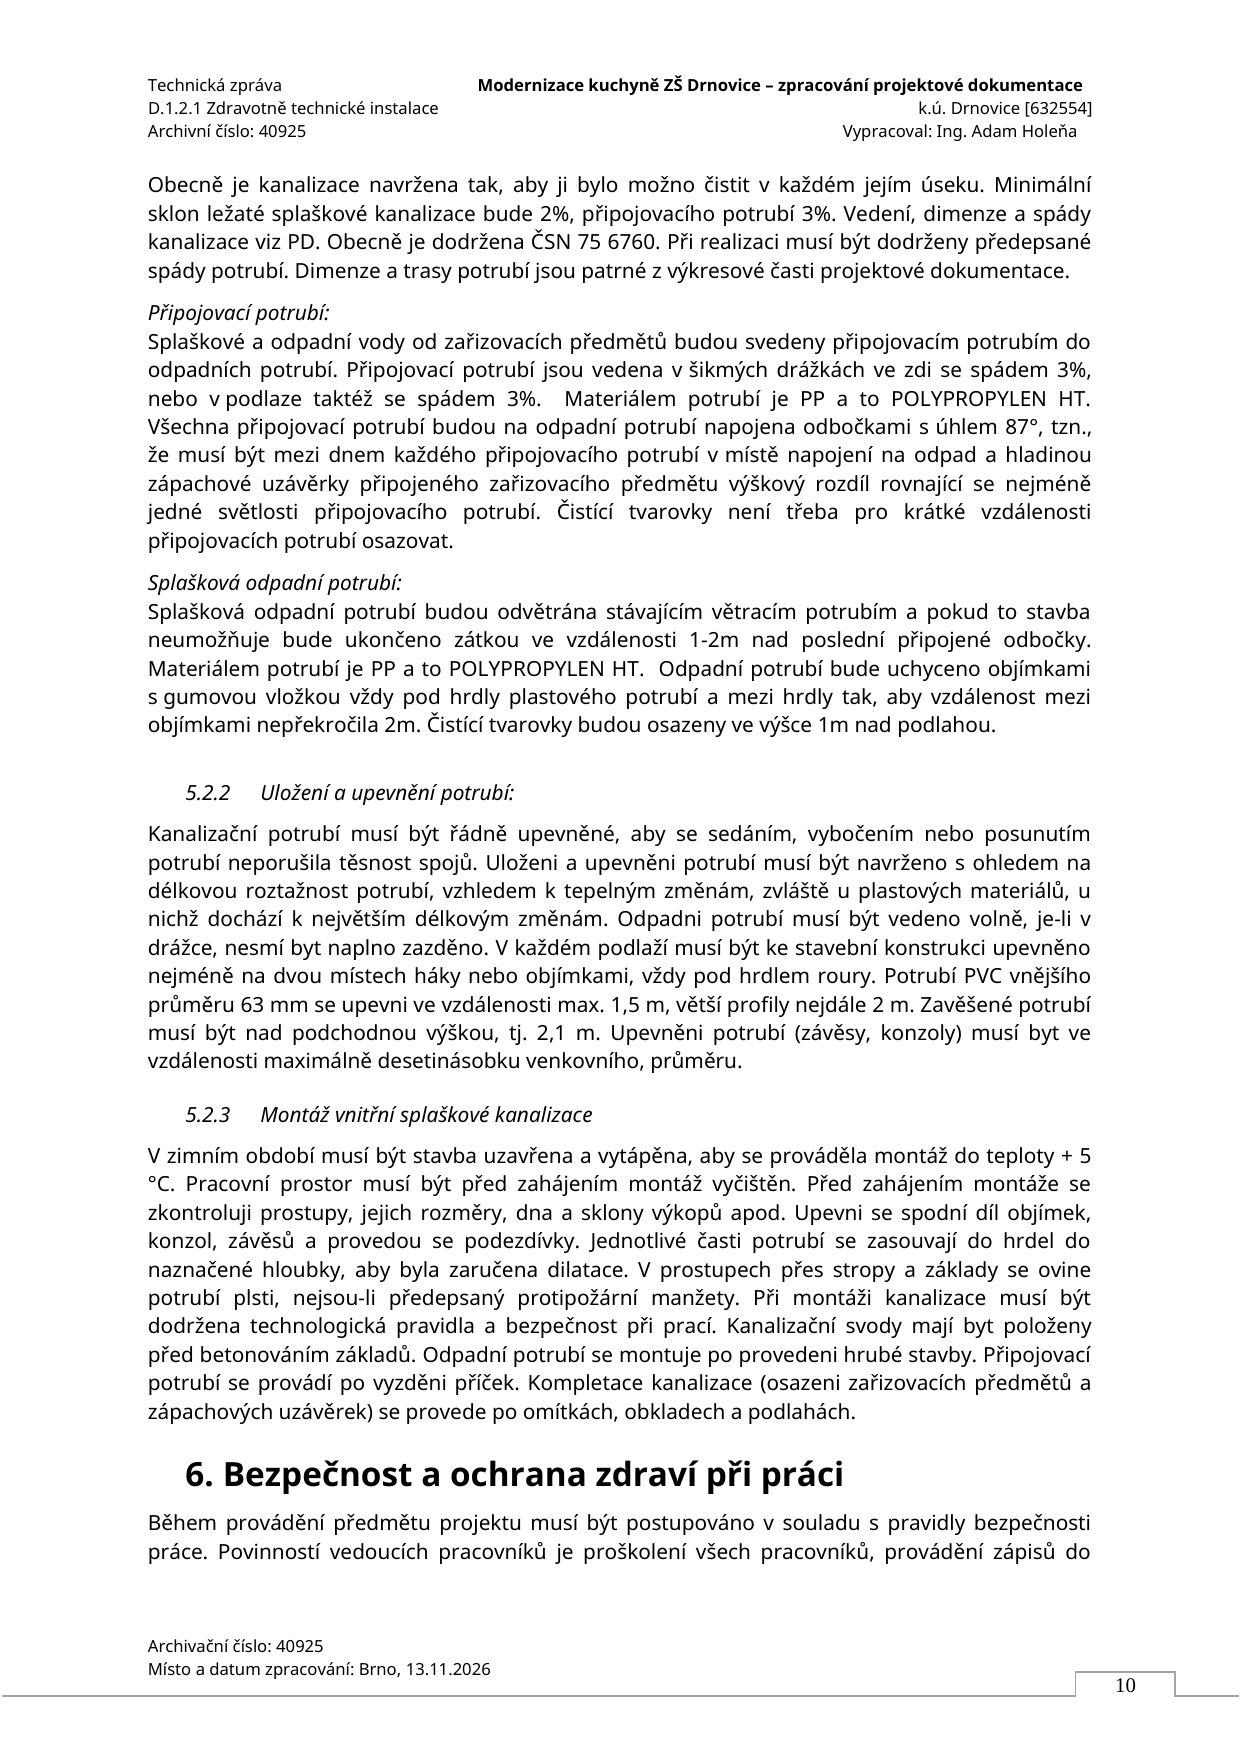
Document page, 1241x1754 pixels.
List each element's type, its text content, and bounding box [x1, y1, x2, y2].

text Splašková odpadní potrubí: [148, 568, 1092, 597]
subtitle Montáž vnitřní splaškové kanalizace [185, 1100, 1092, 1128]
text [148, 1508, 1092, 1565]
text Splaškové a odpadní vody od zařizovacích předmětů budou svedeny připojovacím potrubím do odpadních potrubí. Připojovací potrubí jsou vedena v šikmých drážkách ve zdi se spádem 3%, nebo v podlaze taktéž se spádem 3%. Materiálem potrubí je PP a to POLYPROPYLEN HT. Všechna připojovací potrubí budou na odpadní potrubí napojena odbočkami s úhlem 87°, tzn., že musí být mezi dnem každého připojovacího potrubí v místě napojení na odpad a hladinou zápachové uzávěrky připojeného zařizovacího předmětu výškový rozdíl rovnající se nejméně jedné světlosti připojovacího potrubí. Čistící tvarovky není třeba pro krátké vzdálenosti připojovacích potrubí osazovat. [148, 327, 1092, 554]
text Obecně je kanalizace navržena tak, aby ji bylo možno čistit v každém jejím úseku. Minimální sklon ležaté splaškové kanalizace bude 2%, připojovacího potrubí 3%. Vedení, dimenze a spády kanalizace viz PD. Obecně je dodržena ČSN 75 6760. Při realizaci musí být dodrženy předepsané spády potrubí. Dimenze a trasy potrubí jsou patrné z výkresové časti projektové dokumentace. [148, 170, 1092, 284]
text Připojovací potrubí: [148, 298, 1092, 327]
text Kanalizační potrubí musí být řádně upevněné, aby se sedáním, vybočením nebo posunutím potrubí neporušila těsnost spojů. Uloženi a upevněni potrubí musí být navrženo s ohledem na délkovou roztažnost potrubí, vzhledem k tepelným změnám, zvláště u plastových materiálů, u nichž dochází k největším délkovým změnám. Odpadni potrubí musí být vedeno volně, je-li v drážce, nesmí byt naplno zazděno. V každém podlaží musí být ke stavební konstrukci upevněno nejméně na dvou místech háky nebo objímkami, vždy pod hrdlem roury. Potrubí PVC vnějšího průměru 63 mm se upevni ve vzdálenosti max. 1,5 m, větší profily nejdále 2 m. Zavěšené potrubí musí být nad podchodnou výškou, tj. 2,1 m. Upevněni potrubí (závěsy, konzoly) musí byt ve vzdálenosti maximálně desetinásobku venkovního, průměru. [148, 819, 1092, 1075]
text V zimním období musí být stavba uzavřena a vytápěna, aby se prováděla montáž do teploty + 5 °C. Pracovní prostor musí být před zahájením montáž vyčištěn. Před zahájením montáže se zkontroluji prostupy, jejich rozměry, dna a sklony výkopů apod. Upevni se spodní díl objímek, konzol, závěsů a provedou se podezdívky. Jednotlivé časti potrubí se zasouvají do hrdel do naznačené hloubky, aby byla zaručena dilatace. V prostupech přes stropy a základy se ovine potrubí plsti, nejsou-li předepsaný protipožární manžety. Při montáži kanalizace musí být dodržena technologická pravidla a bezpečnost při prací. Kanalizační svody mají byt položeny před betonováním základů. Odpadní potrubí se montuje po provedeni hrubé stavby. Připojovací potrubí se provádí po vyzděni příček. Kompletace kanalizace (osazeni zařizovacích předmětů a zápachových uzávěrek) se provede po omítkách, obkladech a podlahách. [148, 1141, 1092, 1425]
subtitle Bezpečnost a ochrana zdraví při práci [185, 1450, 1092, 1496]
subtitle Uložení a upevnění potrubí: [185, 778, 1092, 807]
text Splašková odpadní potrubí budou odvětrána stávajícím větracím potrubím a pokud to stavba neumožňuje bude ukončeno zátkou ve vzdálenosti 1-2m nad poslední připojené odbočky. Materiálem potrubí je PP a to POLYPROPYLEN HT. Odpadní potrubí bude uchyceno objímkami s gumovou vložkou vždy pod hrdly plastového potrubí a mezi hrdly tak, aby vzdálenost mezi objímkami nepřekročila 2m. Čistící tvarovky budou osazeny ve výšce 1m nad podlahou. [148, 597, 1092, 739]
